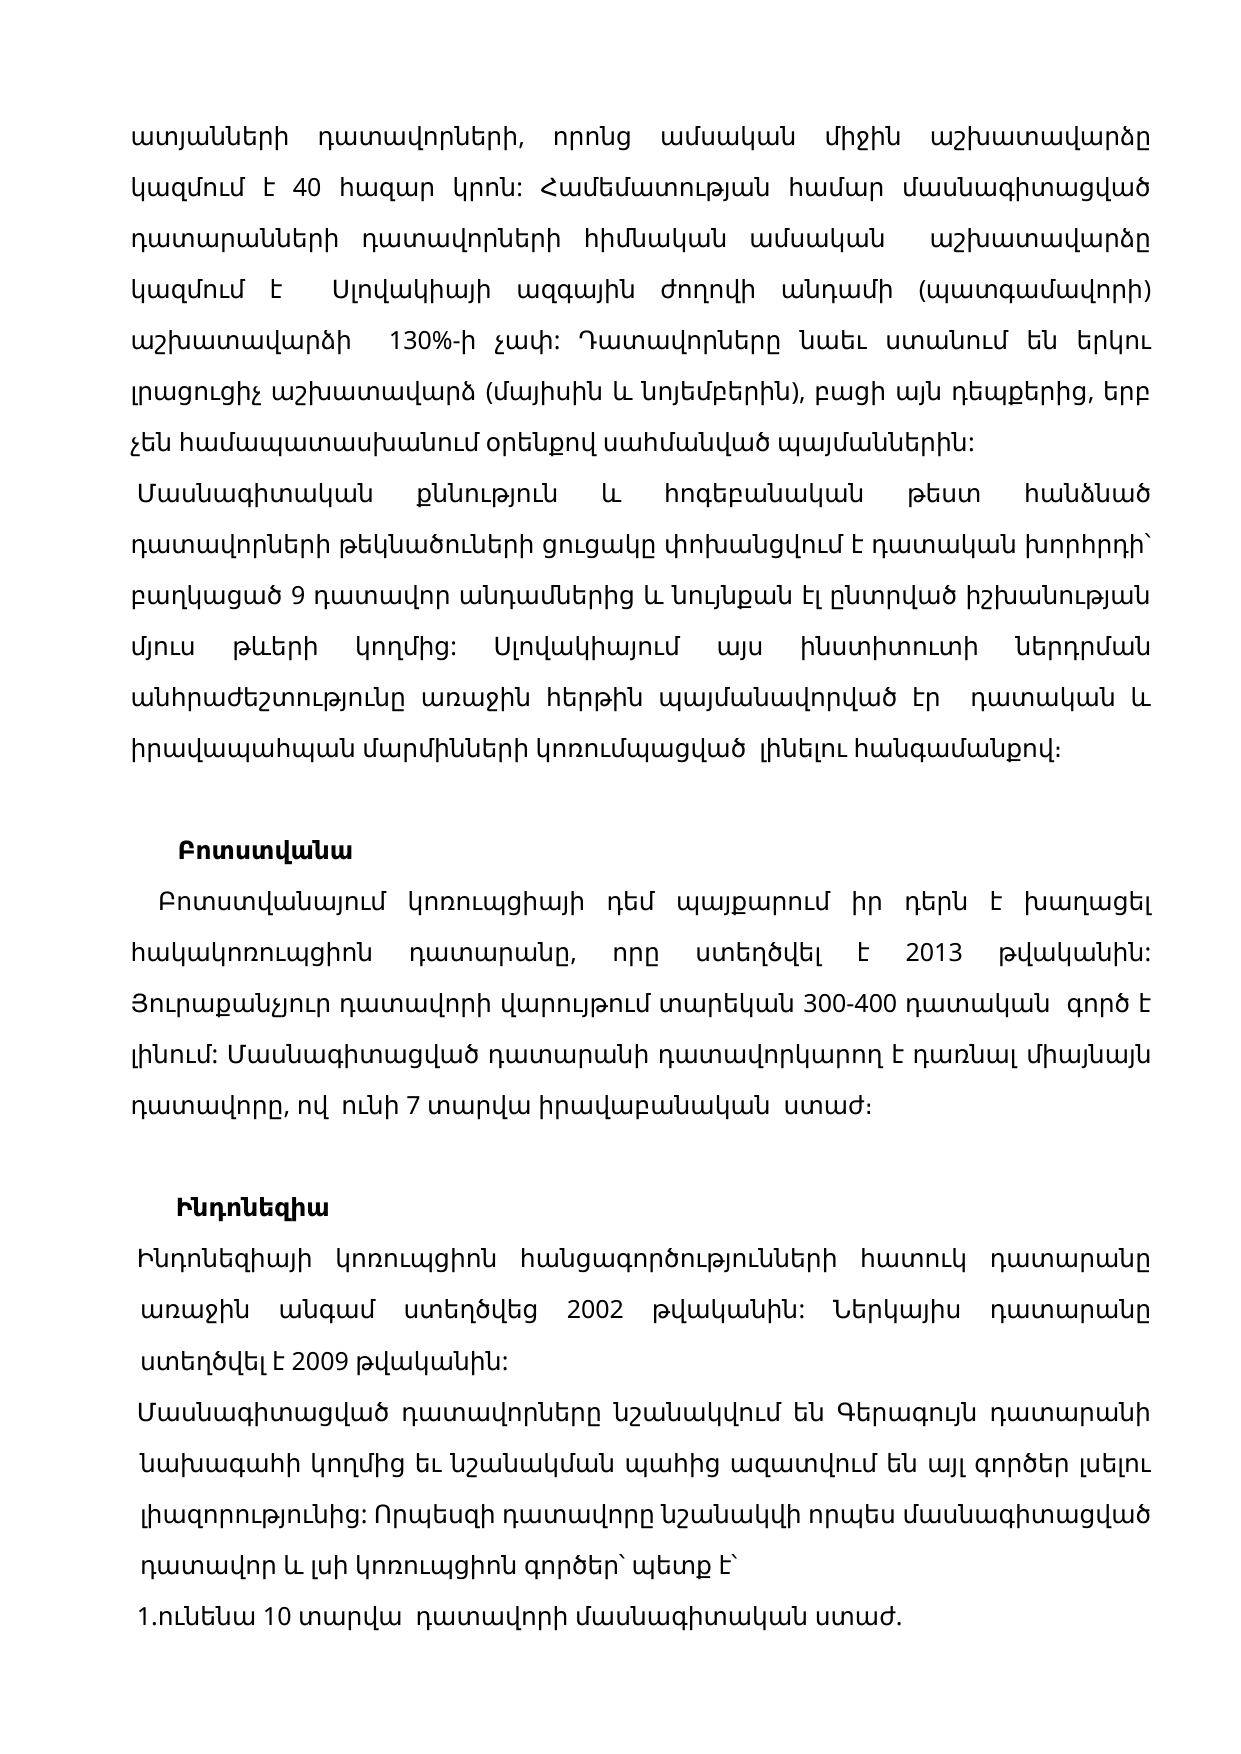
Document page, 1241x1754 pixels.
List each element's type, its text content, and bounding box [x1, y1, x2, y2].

text Մասնագիտացված դատավորները նշանակվում են Գերագույն դատարանի նախագահի կողմից եւ նշանակման պահից ազատվում են այլ գործեր լսելու լիազորությունից: Որպեսզի դատավորը նշանակվի որպես մասնագիտացված դատավոր և լսի կոռուպցիոն գործեր՝ պետք է՝ [137, 1394, 1152, 1581]
text 1.ունենա 10 տարվա դատավորի մասնագիտական ստաժ. [137, 1598, 1152, 1632]
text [130, 118, 1152, 458]
text Ինդոնեզիայի կոռուպցիոն հանցագործությունների հատուկ դատարանը առաջին անգամ ստեղծվեց 2002 թվականին: Ներկայիս դատարանը ստեղծվել է 2009 թվականին: [137, 1241, 1152, 1377]
text Բոտստվանա [130, 833, 1152, 867]
text Մասնագիտական քննություն և հոգեբանական թեստ հանձնած դատավորների թեկնածուների ցուցակը փոխանցվում է դատական խորհրդի՝ բաղկացած 9 դատավոր անդամներից և նույնքան էլ ընտրված իշխանության մյուս թևերի կողմից: Սլովակիայում այս ինստիտուտի ներդրման անհրաժեշտությունը առաջին հերթին պայմանավորված էր դատական և իրավապահպան մարմինների կոռումպացված լինելու հանգամանքով։ [130, 475, 1152, 765]
text Բոտստվանայում կոռուպցիայի դեմ պայքարում իր դերն է խաղացել հակակոռուպցիոն դատարանը, որը ստեղծվել է 2013 թվականին: Յուրաքանչյուր դատավորի վարույթում տարեկան 300-400 դատական գործ է լինում: Մասնագիտացված դատարանի դատավորկարող է դառնալ միայնայն դատավորը, ով ունի 7 տարվա իրավաբանական ստաժ։ [130, 884, 1152, 1122]
text Ինդոնեզիա [137, 1190, 1152, 1224]
